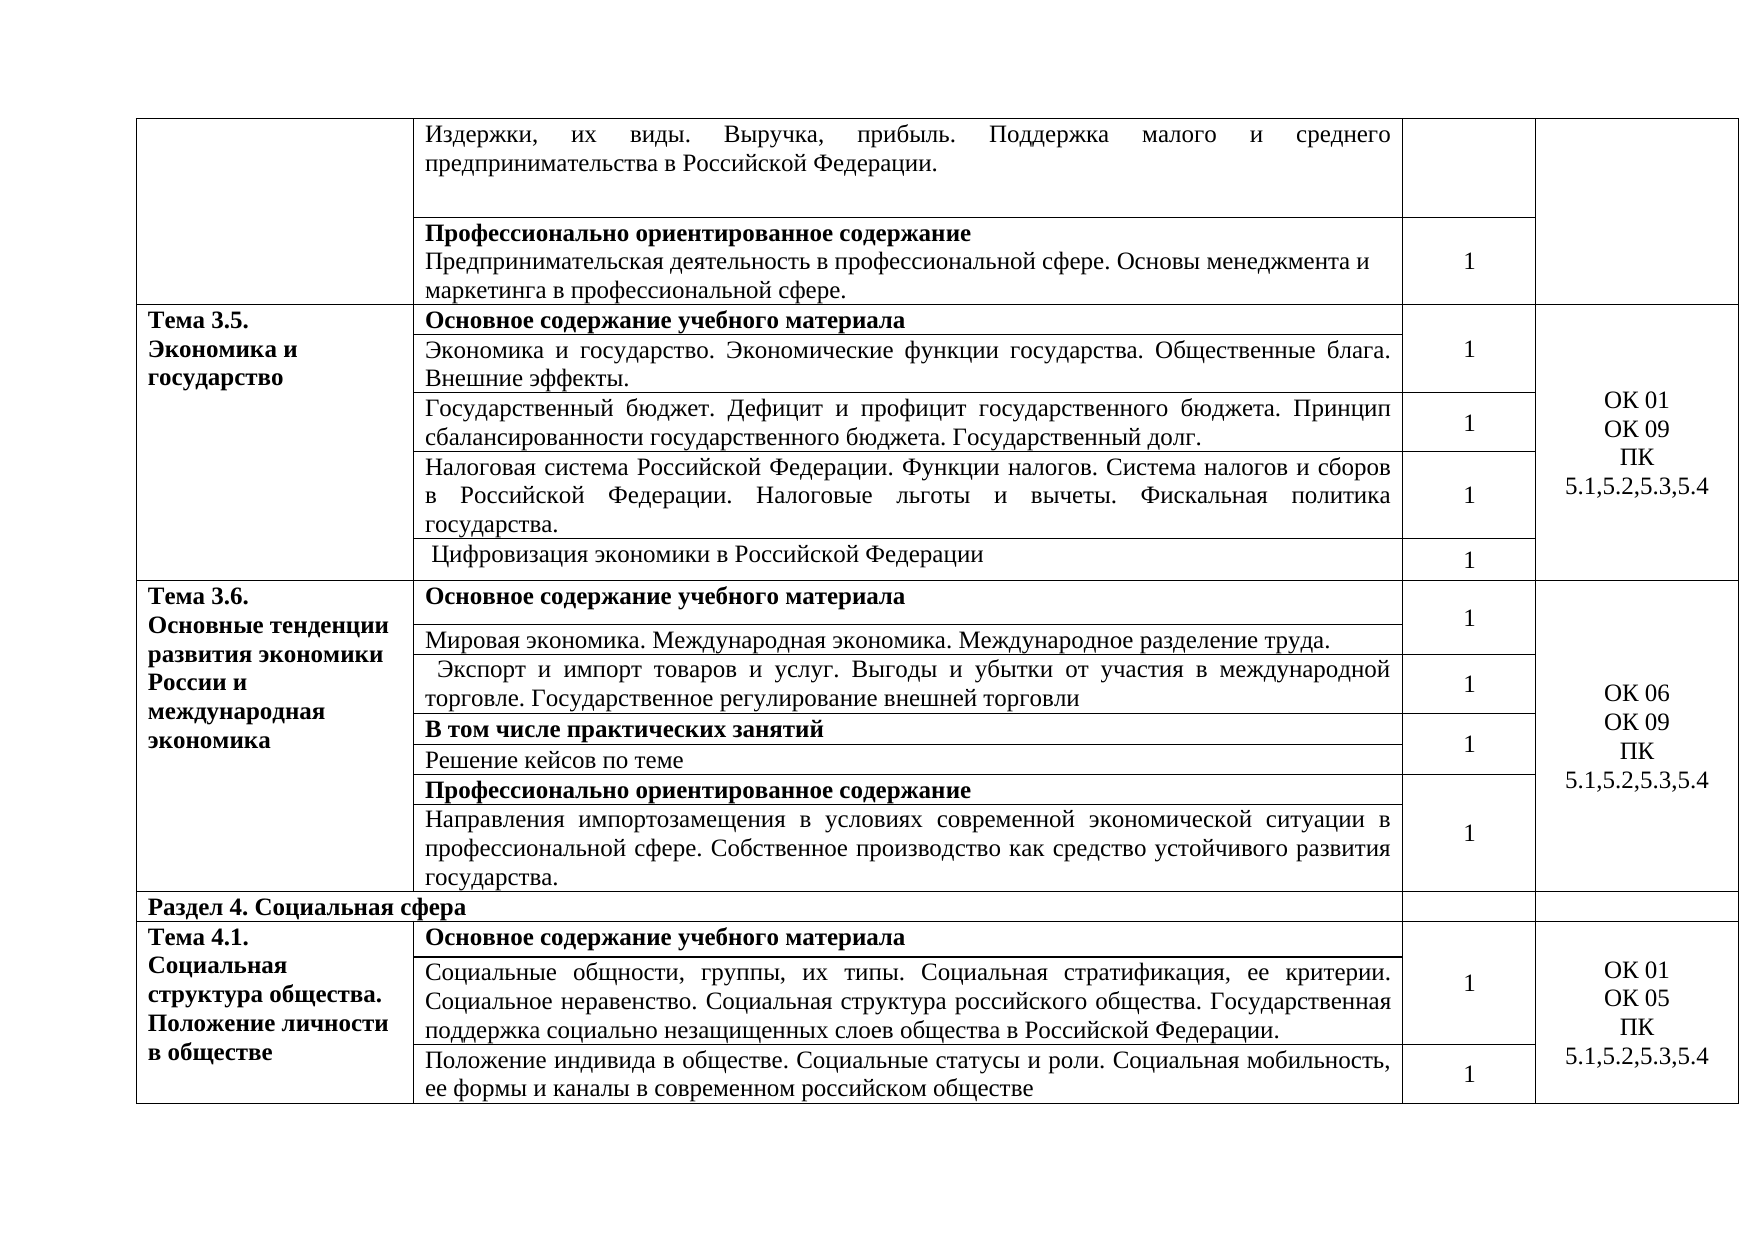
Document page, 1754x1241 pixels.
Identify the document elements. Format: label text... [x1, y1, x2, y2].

table_cell 1 [1403, 581, 1535, 653]
table_cell [1403, 892, 1535, 921]
table_cell Решение кейсов по теме [414, 745, 1402, 774]
table_cell Экспорт и импорт товаров и услуг. Выгоды и убытки от участия в международной торговле. Государственное регулирование внешней торговли [414, 655, 1402, 713]
table_cell Направления импортозамещения в условиях современной экономической ситуации в профессиональной сфере. Собственное производство как средство устойчивого развития государства. [414, 805, 1402, 891]
table_cell Профессионально ориентированное содержание Предпринимательская деятельность в профессиональной сфере. Основы менеджмента и маркетинга в профессиональной сфере. [414, 218, 1402, 304]
table_cell 1 [1403, 922, 1535, 1044]
table_cell 1 [1403, 775, 1535, 891]
table_cell Основное содержание учебного материала [414, 305, 1402, 334]
table_cell 1 [1403, 714, 1535, 774]
table_cell Издержки, их виды. Выручка, прибыль. Поддержка малого и среднего предпринимательства в Российской Федерации. [414, 119, 1402, 217]
table_cell 1 [1403, 1045, 1535, 1103]
table_cell Тема 4.1. Социальная структура общества. Положение личности в обществе [137, 922, 413, 1103]
table_cell [1536, 892, 1738, 921]
table_cell Государственный бюджет. Дефицит и профицит государственного бюджета. Принцип сбалансированности государственного бюджета. Государственный долг. [414, 393, 1402, 451]
table_cell Налоговая система Российской Федерации. Функции налогов. Система налогов и сборов в Российской Федерации. Налоговые льготы и вычеты. Фискальная политика государства. [414, 452, 1402, 538]
table_cell Тема 3.6. Основные тенденции развития экономики России и международная экономика [137, 581, 413, 891]
table_cell Мировая экономика. Международная экономика. Международное разделение труда. [414, 625, 1402, 653]
table_cell Тема 3.5. Экономика и государство [137, 305, 413, 580]
table_cell Положение индивида в обществе. Социальные статусы и роли. Социальная мобильность, ее формы и каналы в современном российском обществе [414, 1045, 1402, 1103]
table_cell Основное содержание учебного материала [414, 581, 1402, 624]
table_cell Раздел 4. Социальная сфера [137, 892, 1402, 921]
table_cell 1 [1403, 655, 1535, 713]
table_cell 1 [1403, 305, 1535, 392]
table_cell ОК 06 ОК 09 ПК 5.1,5.2,5.3,5.4 [1536, 581, 1738, 891]
table_cell Социальные общности, группы, их типы. Социальная стратификация, ее критерии. Социальное неравенство. Социальная структура российского общества. Государственная поддержка социально незащищенных слоев общества в Российской Федерации. [414, 958, 1402, 1044]
table_cell Цифровизация экономики в Российской Федерации [414, 539, 1402, 580]
table_cell Основное содержание учебного материала [414, 922, 1402, 956]
table_cell Экономика и государство. Экономические функции государства. Общественные блага. Внешние эффекты. [414, 335, 1402, 392]
table_cell 1 [1403, 539, 1535, 580]
table_cell 1 [1403, 393, 1535, 451]
table_cell ОК 01 ОК 09 ПК 5.1,5.2,5.3,5.4 [1536, 305, 1738, 580]
table_cell 1 [1403, 218, 1535, 304]
table_cell ОК 01 ОК 05 ПК 5.1,5.2,5.3,5.4 [1536, 922, 1738, 1103]
table_cell 1 [1403, 452, 1535, 538]
table_cell Профессионально ориентированное содержание [414, 775, 1402, 803]
table_cell 1 [1403, 119, 1535, 217]
table_cell В том числе практических занятий [414, 714, 1402, 744]
